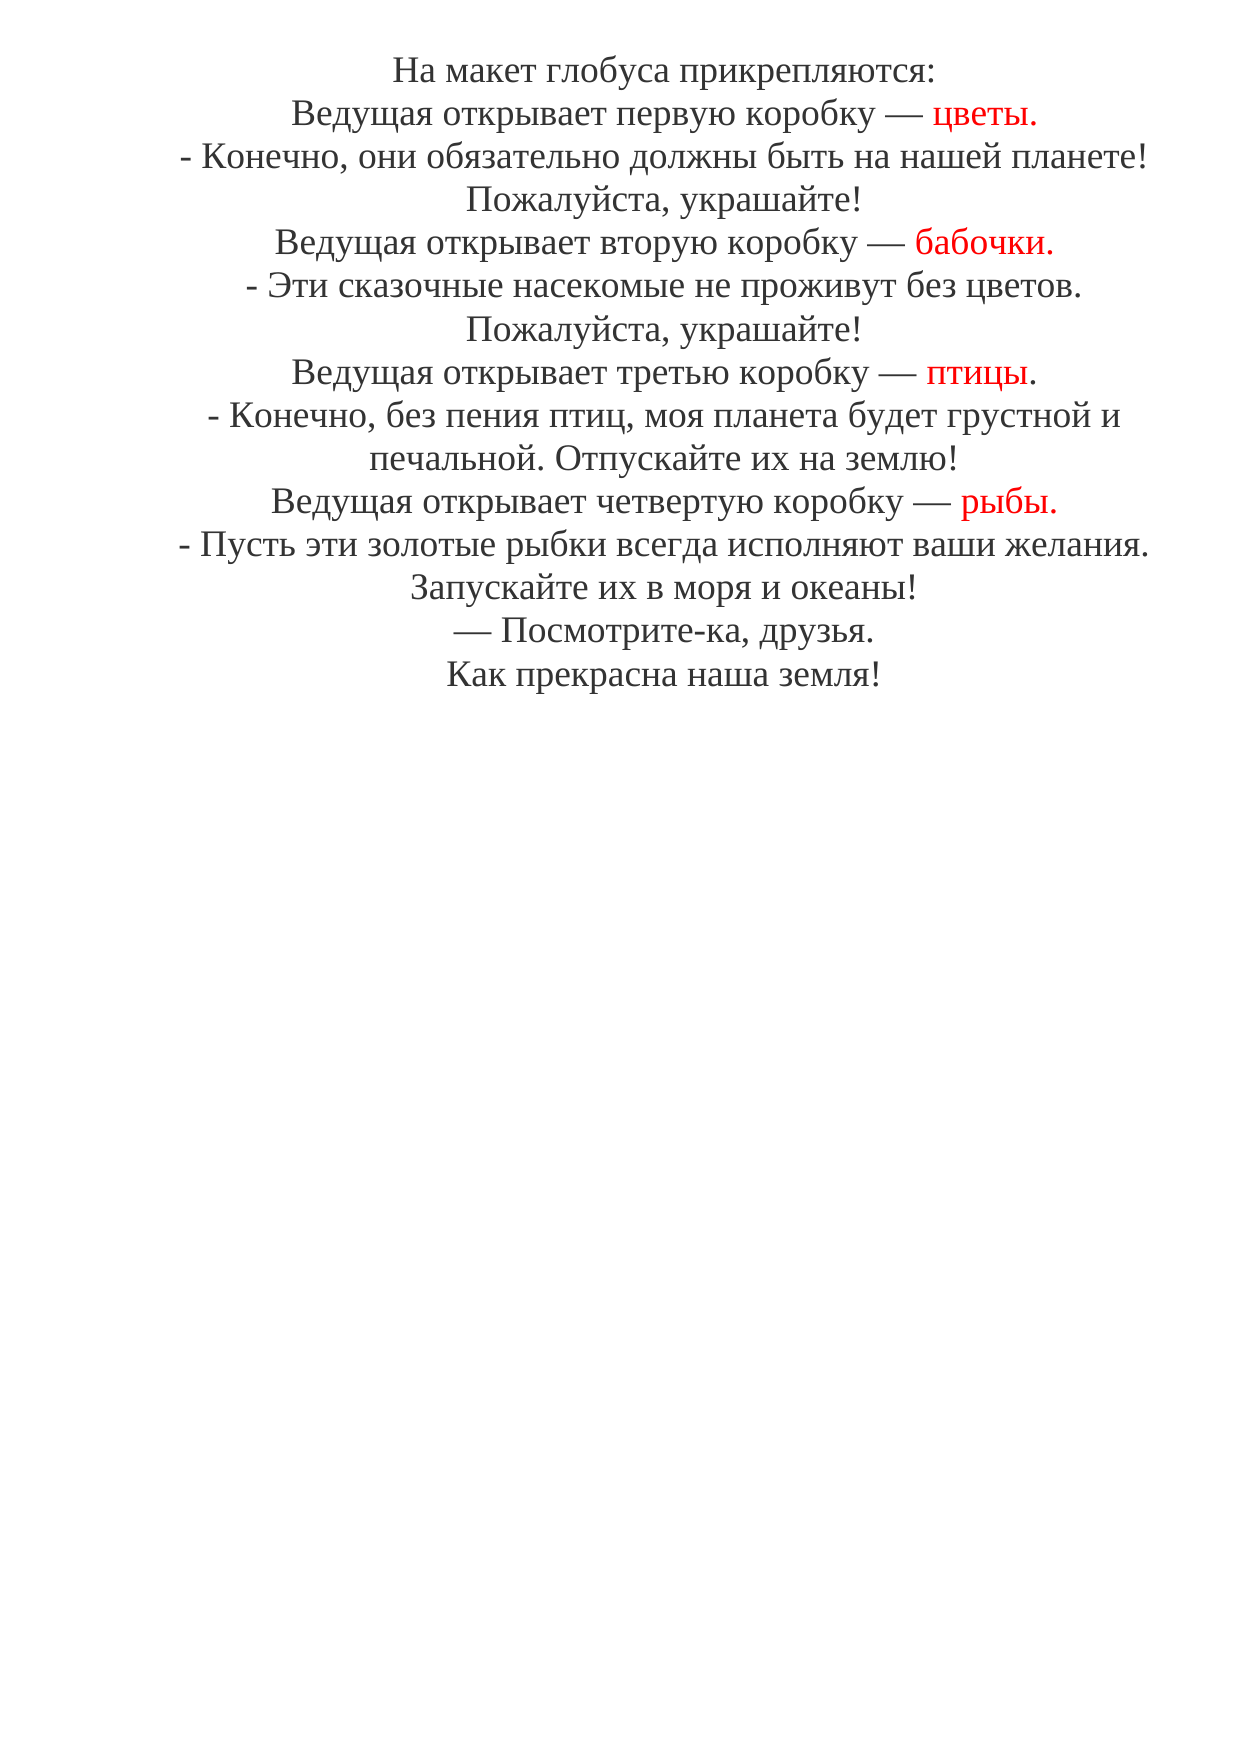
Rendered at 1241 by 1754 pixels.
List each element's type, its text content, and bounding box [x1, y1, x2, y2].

text - Эти сказочные насекомые не проживут без цветов. Пожалуйста, украшайте! [177, 263, 1152, 349]
text Ведущая открывает третью коробку — птицы. [177, 349, 1152, 392]
text Ведущая открывает четвертую коробку — рыбы. [177, 478, 1152, 522]
text — Посмотрите-ка, друзья. [177, 608, 1152, 651]
text На макет глобуса прикрепляются: [177, 47, 1152, 90]
text - Конечно, они обязательно должны быть на нашей планете! Пожалуйста, украшайте! [177, 133, 1152, 220]
text - Пусть эти золотые рыбки всегда исполняют ваши желания. Запускайте их в моря и океаны! [177, 522, 1152, 608]
text Ведущая открывает первую коробку — цветы. [177, 90, 1152, 133]
text Ведущая открывает вторую коробку — бабочки. [177, 220, 1152, 263]
text Как прекрасна наша земля! [177, 651, 1152, 694]
text - Конечно, без пения птиц, моя планета будет грустной и печальной. Отпускайте их на землю! [177, 392, 1152, 478]
